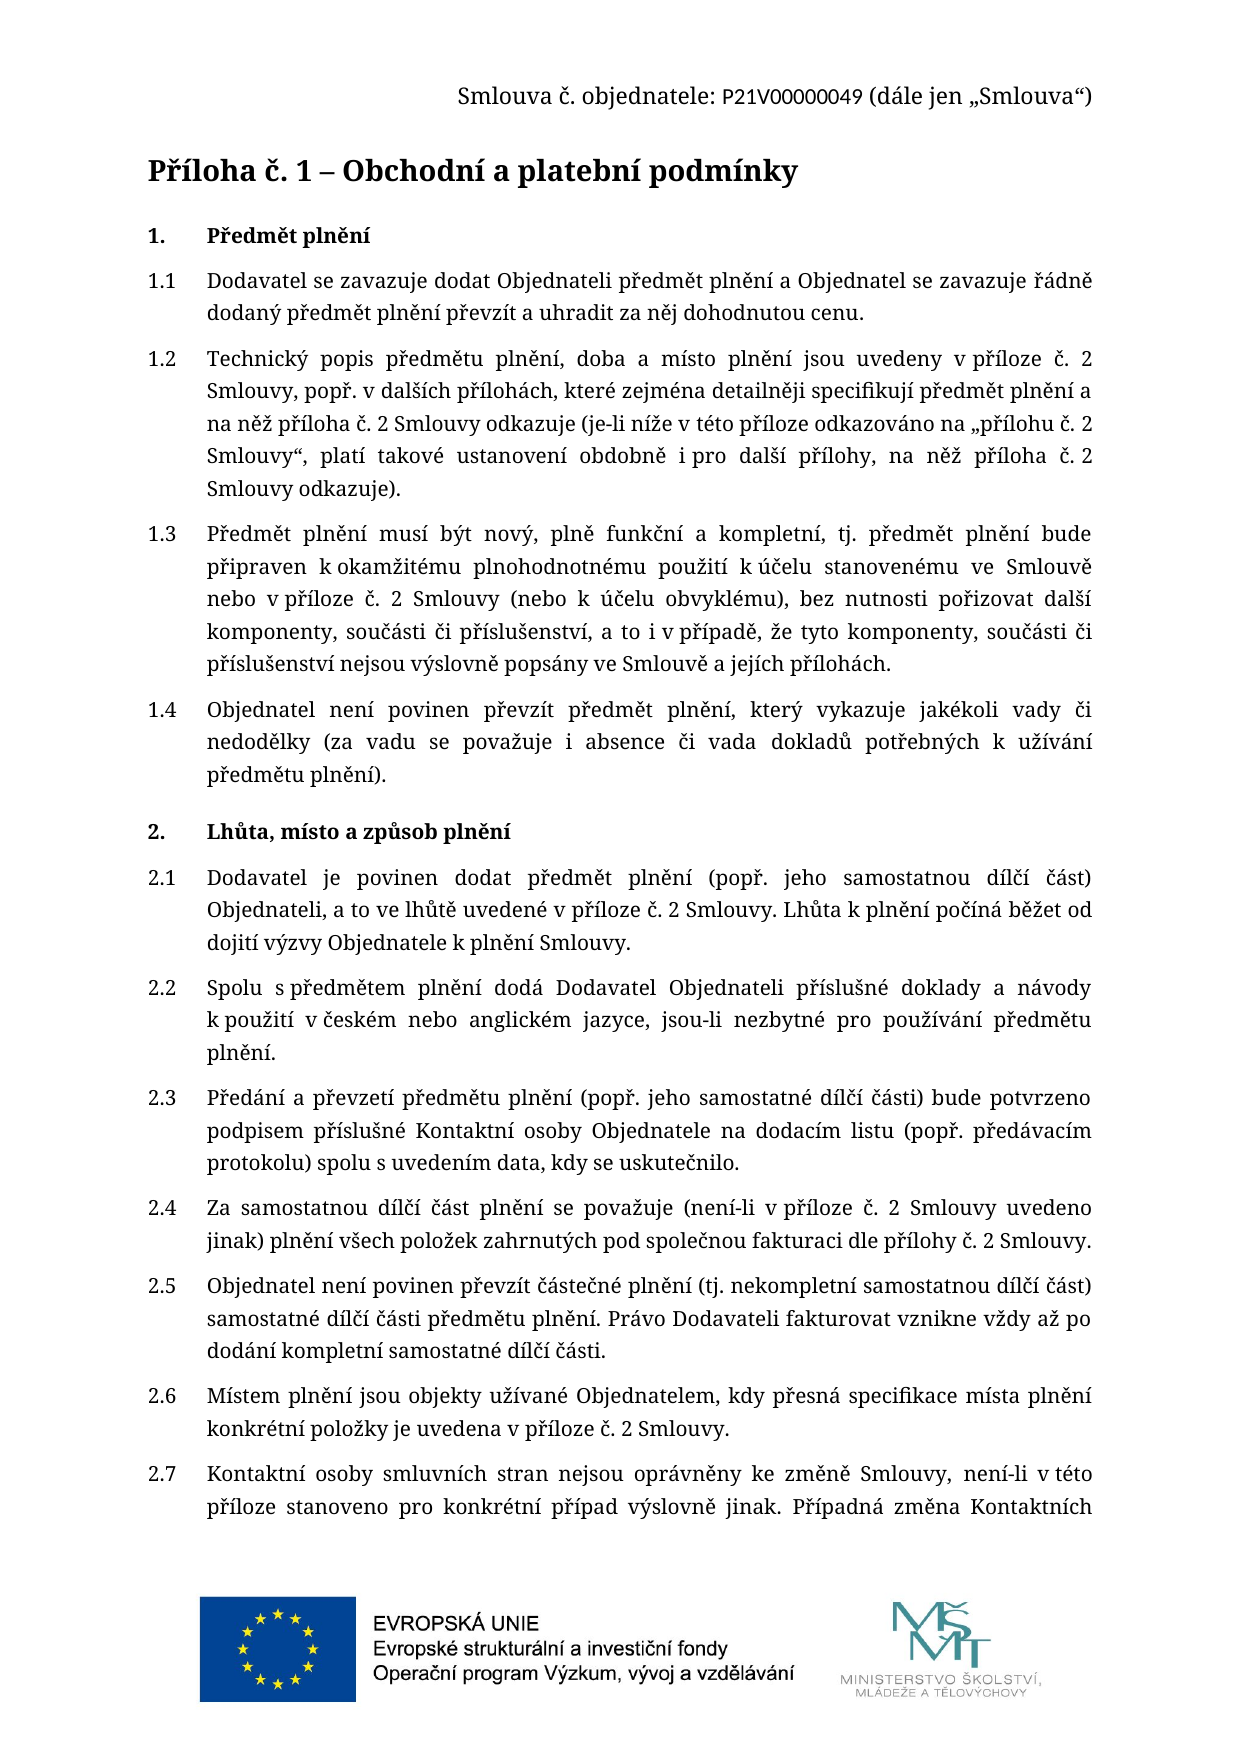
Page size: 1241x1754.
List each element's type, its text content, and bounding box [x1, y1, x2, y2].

text Příloha č. 1 – Obchodní a platební podmínky [148, 150, 1093, 190]
list Objednatel není povinen převzít předmět plnění, který vykazuje jakékoli vady či nedodělky (za vadu se považuje i absence či vada dokladů potřebných k užívání předmětu plnění). [148, 695, 1093, 788]
list Dodavatel je povinen dodat předmět plnění (popř. jeho samostatnou dílčí část) Objednateli, a to ve lhůtě uvedené v příloze č. 2 Smlouvy. Lhůta k plnění počíná běžet od dojití výzvy Objednatele k plnění Smlouvy. [148, 863, 1093, 956]
picture [147, 1544, 1093, 1754]
list Objednatel není povinen převzít částečné plnění (tj. nekompletní samostatnou dílčí část) samostatné dílčí části předmětu plnění. Právo Dodavateli fakturovat vznikne vždy až po dodání kompletní samostatné dílčí části. [148, 1271, 1093, 1365]
list Dodavatel se zavazuje dodat Objednateli předmět plnění a Objednatel se zavazuje řádně dodaný předmět plnění převzít a uhradit za něj dohodnutou cenu. [148, 266, 1093, 327]
list Spolu s předmětem plnění dodá Dodavatel Objednateli příslušné doklady a návody k použití v českém nebo anglickém jazyce, jsou-li nezbytné pro používání předmětu plnění. [148, 973, 1093, 1067]
list Za samostatnou dílčí část plnění se považuje (není-li v příloze č. 2 Smlouvy uvedeno jinak) plnění všech položek zahrnutých pod společnou fakturaci dle přílohy č. 2 Smlouvy. [148, 1193, 1093, 1254]
list Technický popis předmětu plnění, doba a místo plnění jsou uvedeny v příloze č. 2 Smlouvy, popř. v dalších přílohách, které zejména detailněji specifikují předmět plnění a na něž příloha č. 2 Smlouvy odkazuje (je-li níže v této příloze odkazováno na „přílohu č. 2 Smlouvy“, platí takové ustanovení obdobně i pro další přílohy, na něž příloha č. 2 Smlouvy odkazuje). [148, 344, 1093, 502]
list Lhůta, místo a způsob plnění [148, 817, 1093, 846]
list Místem plnění jsou objekty užívané Objednatelem, kdy přesná specifikace místa plnění konkrétní položky je uvedena v příloze č. 2 Smlouvy. [148, 1382, 1093, 1443]
list Předání a převzetí předmětu plnění (popř. jeho samostatné dílčí části) bude potvrzeno podpisem příslušné Kontaktní osoby Objednatele na dodacím listu (popř. předávacím protokolu) spolu s uvedením data, kdy se uskutečnilo. [148, 1083, 1093, 1177]
list Předmět plnění [148, 221, 1093, 249]
list Předmět plnění musí být nový, plně funkční a kompletní, tj. předmět plnění bude připraven k okamžitému plnohodnotnému použití k účelu stanovenému ve Smlouvě nebo v příloze č. 2 Smlouvy (nebo k účelu obvyklému), bez nutnosti pořizovat další komponenty, součásti či příslušenství, a to i v případě, že tyto komponenty, součásti či příslušenství nejsou výslovně popsány ve Smlouvě a jejích přílohách. [148, 519, 1093, 678]
